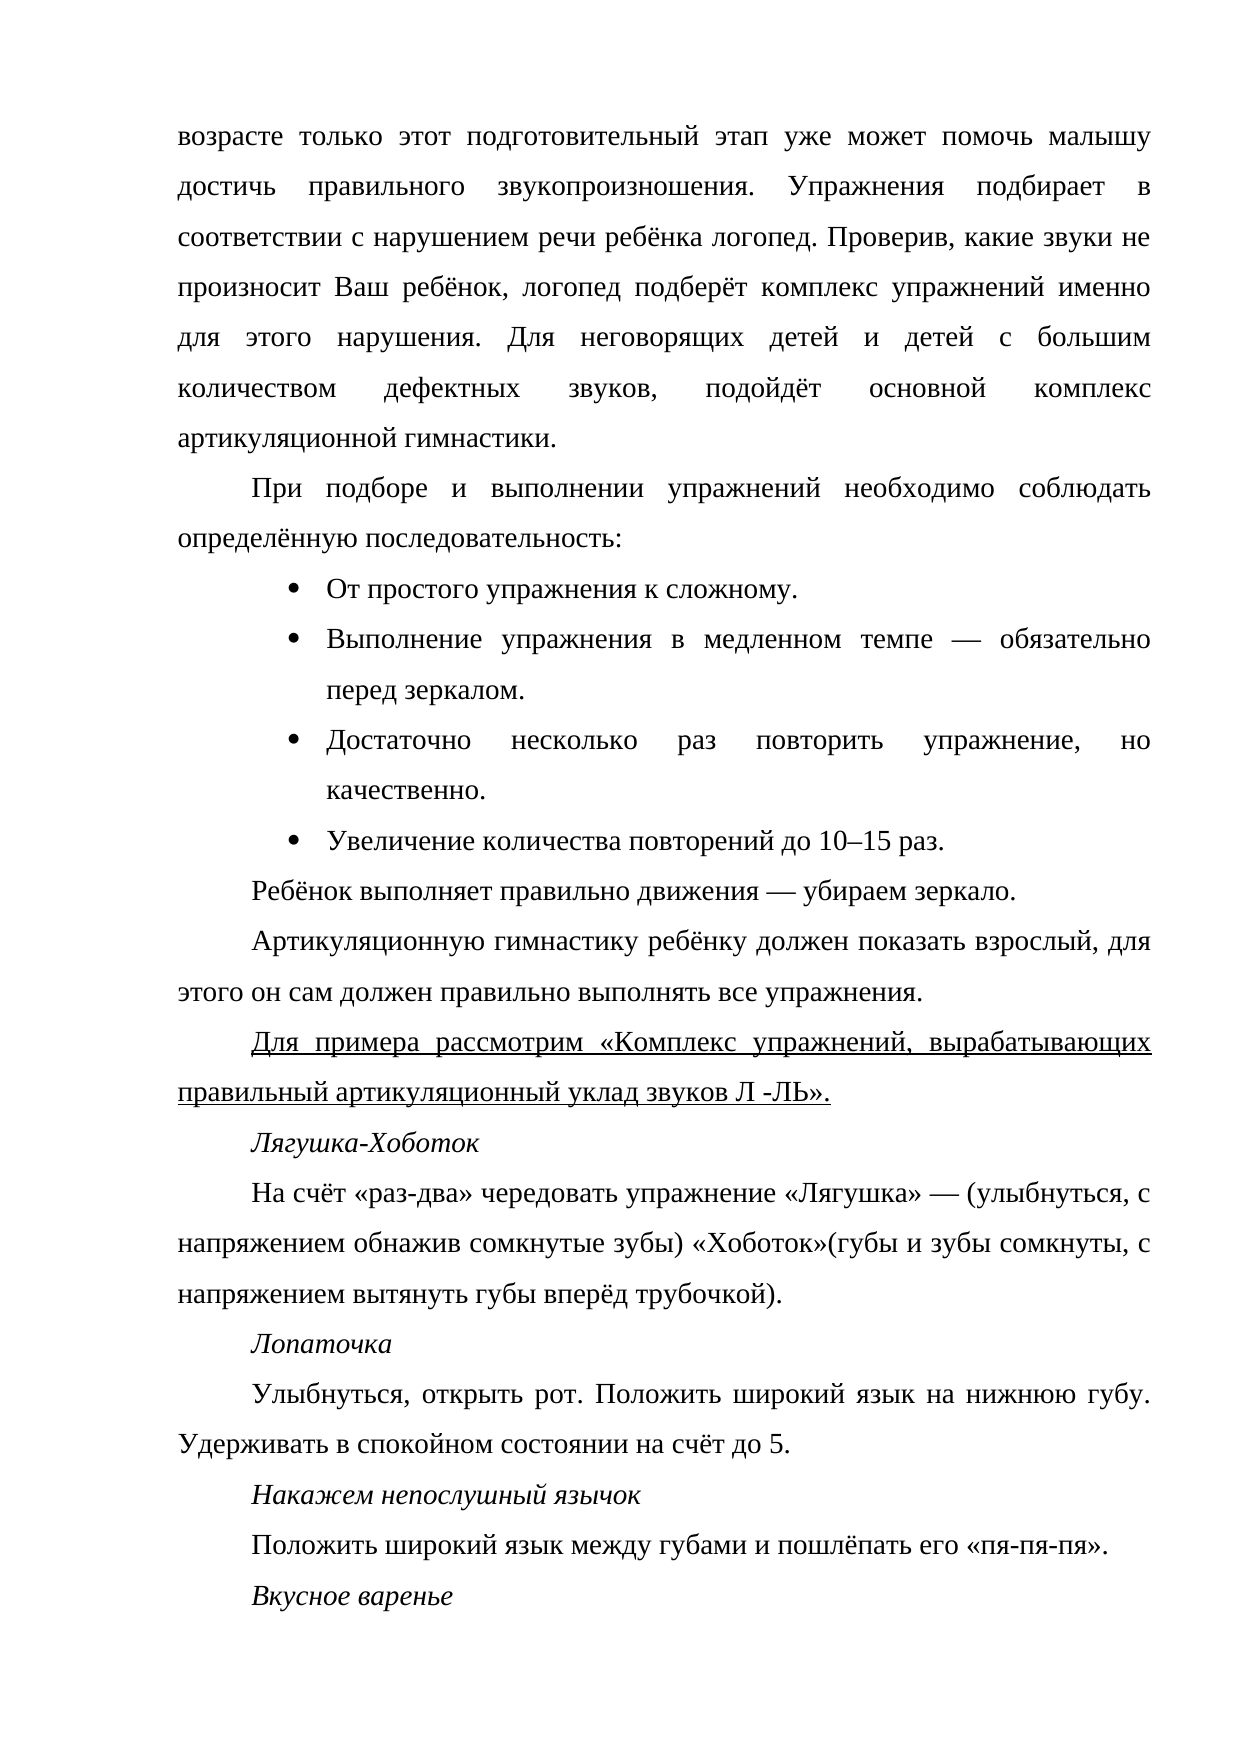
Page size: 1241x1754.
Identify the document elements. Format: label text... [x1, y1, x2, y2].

list Увеличение количества повторений до 10–15 раз. [288, 823, 1152, 856]
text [177, 118, 1152, 453]
text Лягушка-Хоботок [177, 1125, 1152, 1158]
text Положить широкий язык между губами и пошлёпать его «пя-пя-пя». [177, 1527, 1152, 1561]
list Достаточно несколько раз повторить упражнение, но качественно. [288, 722, 1152, 806]
text Улыбнуться, открыть рот. Положить широкий язык на нижнюю губу. Удерживать в спокойном состоянии на счёт до 5. [177, 1376, 1152, 1460]
text При подборе и выполнении упражнений необходимо соблюдать определённую последовательность: [177, 470, 1152, 554]
text Ребёнок выполняет правильно движения — убираем зеркало. [177, 873, 1152, 907]
text Накажем непослушный язычок [177, 1477, 1152, 1511]
text На счёт «раз-два» чередовать упражнение «Лягушка» — (улыбнуться, с напряжением обнажив сомкнутые зубы) «Хоботок»(губы и зубы сомкнуты, с напряжением вытянуть губы вперёд трубочкой). [177, 1175, 1152, 1309]
list Выполнение упражнения в медленном темпе — обязательно перед зеркалом. [288, 621, 1152, 705]
text Лопаточка [177, 1326, 1152, 1359]
list От простого упражнения к сложному. [288, 571, 1152, 604]
text Вкусное варенье [177, 1578, 1152, 1611]
text Артикуляционную гимнастику ребёнку должен показать взрослый, для этого он сам должен правильно выполнять все упражнения. [177, 923, 1152, 1007]
text Для примера рассмотрим «Комплекс упражнений, вырабатывающих правильный артикуляционный уклад звуков Л -ЛЬ». [177, 1024, 1152, 1108]
